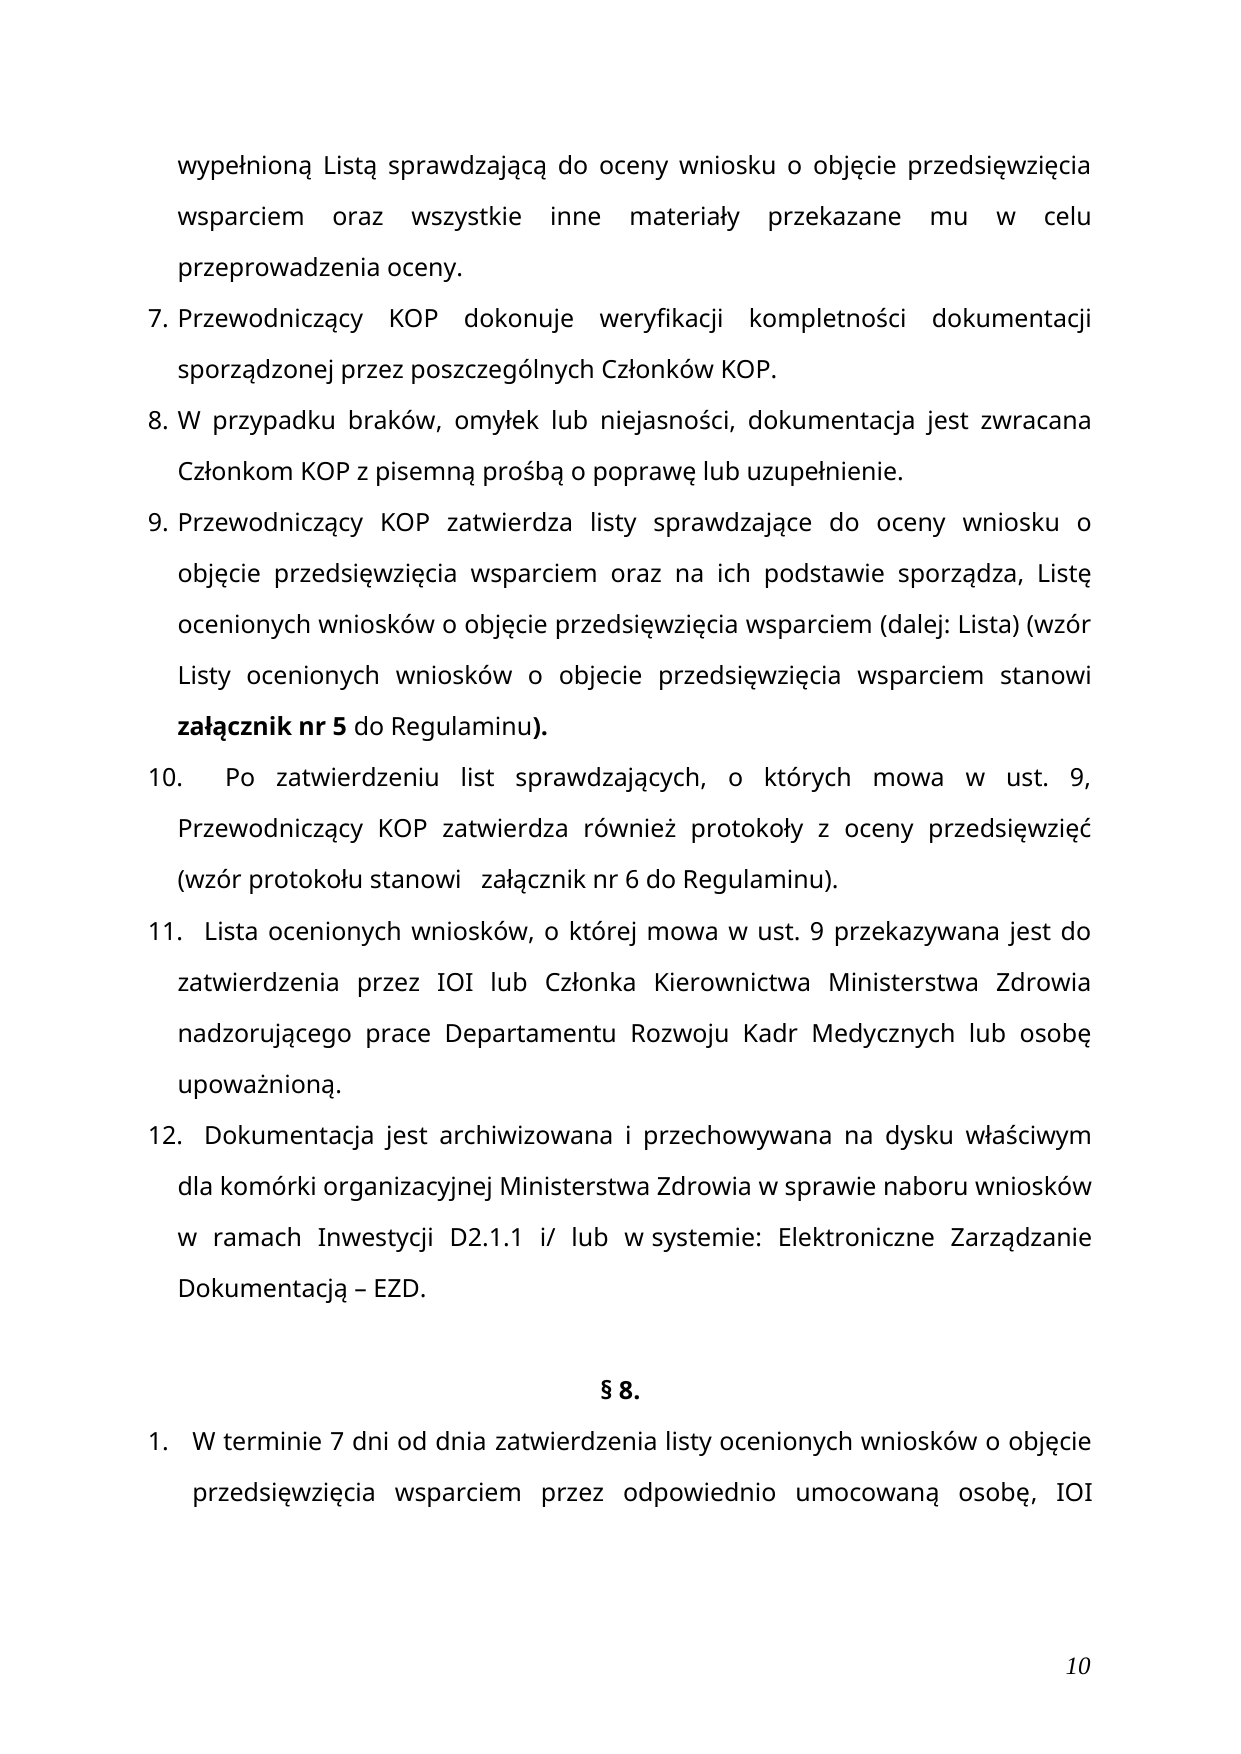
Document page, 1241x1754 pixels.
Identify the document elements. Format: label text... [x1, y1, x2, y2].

list W przypadku braków, omyłek lub niejasności, dokumentacja jest zwracana Członkom KOP z pisemną prośbą o poprawę lub uzupełnienie. [148, 403, 1093, 488]
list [148, 148, 1093, 284]
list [148, 1424, 1093, 1509]
list Dokumentacja jest archiwizowana i przechowywana na dysku właściwym dla komórki organizacyjnej Ministerstwa Zdrowia w sprawie naboru wniosków w ramach Inwestycji D2.1.1 i/ lub w systemie: Elektroniczne Zarządzanie Dokumentacją – EZD. [148, 1117, 1093, 1304]
list Przewodniczący KOP dokonuje weryfikacji kompletności dokumentacji sporządzonej przez poszczególnych Członków KOP. [148, 301, 1093, 386]
text § 8. [148, 1373, 1093, 1407]
list Przewodniczący KOP zatwierdza listy sprawdzające do oceny wniosku o objęcie przedsięwzięcia wsparciem oraz na ich podstawie sporządza, Listę ocenionych wniosków o objęcie przedsięwzięcia wsparciem (dalej: Lista) (wzór Listy ocenionych wniosków o objecie przedsięwzięcia wsparciem stanowi załącznik nr 5 do Regulaminu). [148, 505, 1093, 743]
list Po zatwierdzeniu list sprawdzających, o których mowa w ust. 9, Przewodniczący KOP zatwierdza również protokoły z oceny przedsięwzięć (wzór protokołu stanowi załącznik nr 6 do Regulaminu). [148, 760, 1093, 896]
list Lista ocenionych wniosków, o której mowa w ust. 9 przekazywana jest do zatwierdzenia przez IOI lub Członka Kierownictwa Ministerstwa Zdrowia nadzorującego prace Departamentu Rozwoju Kadr Medycznych lub osobę upoważnioną. [148, 913, 1093, 1100]
